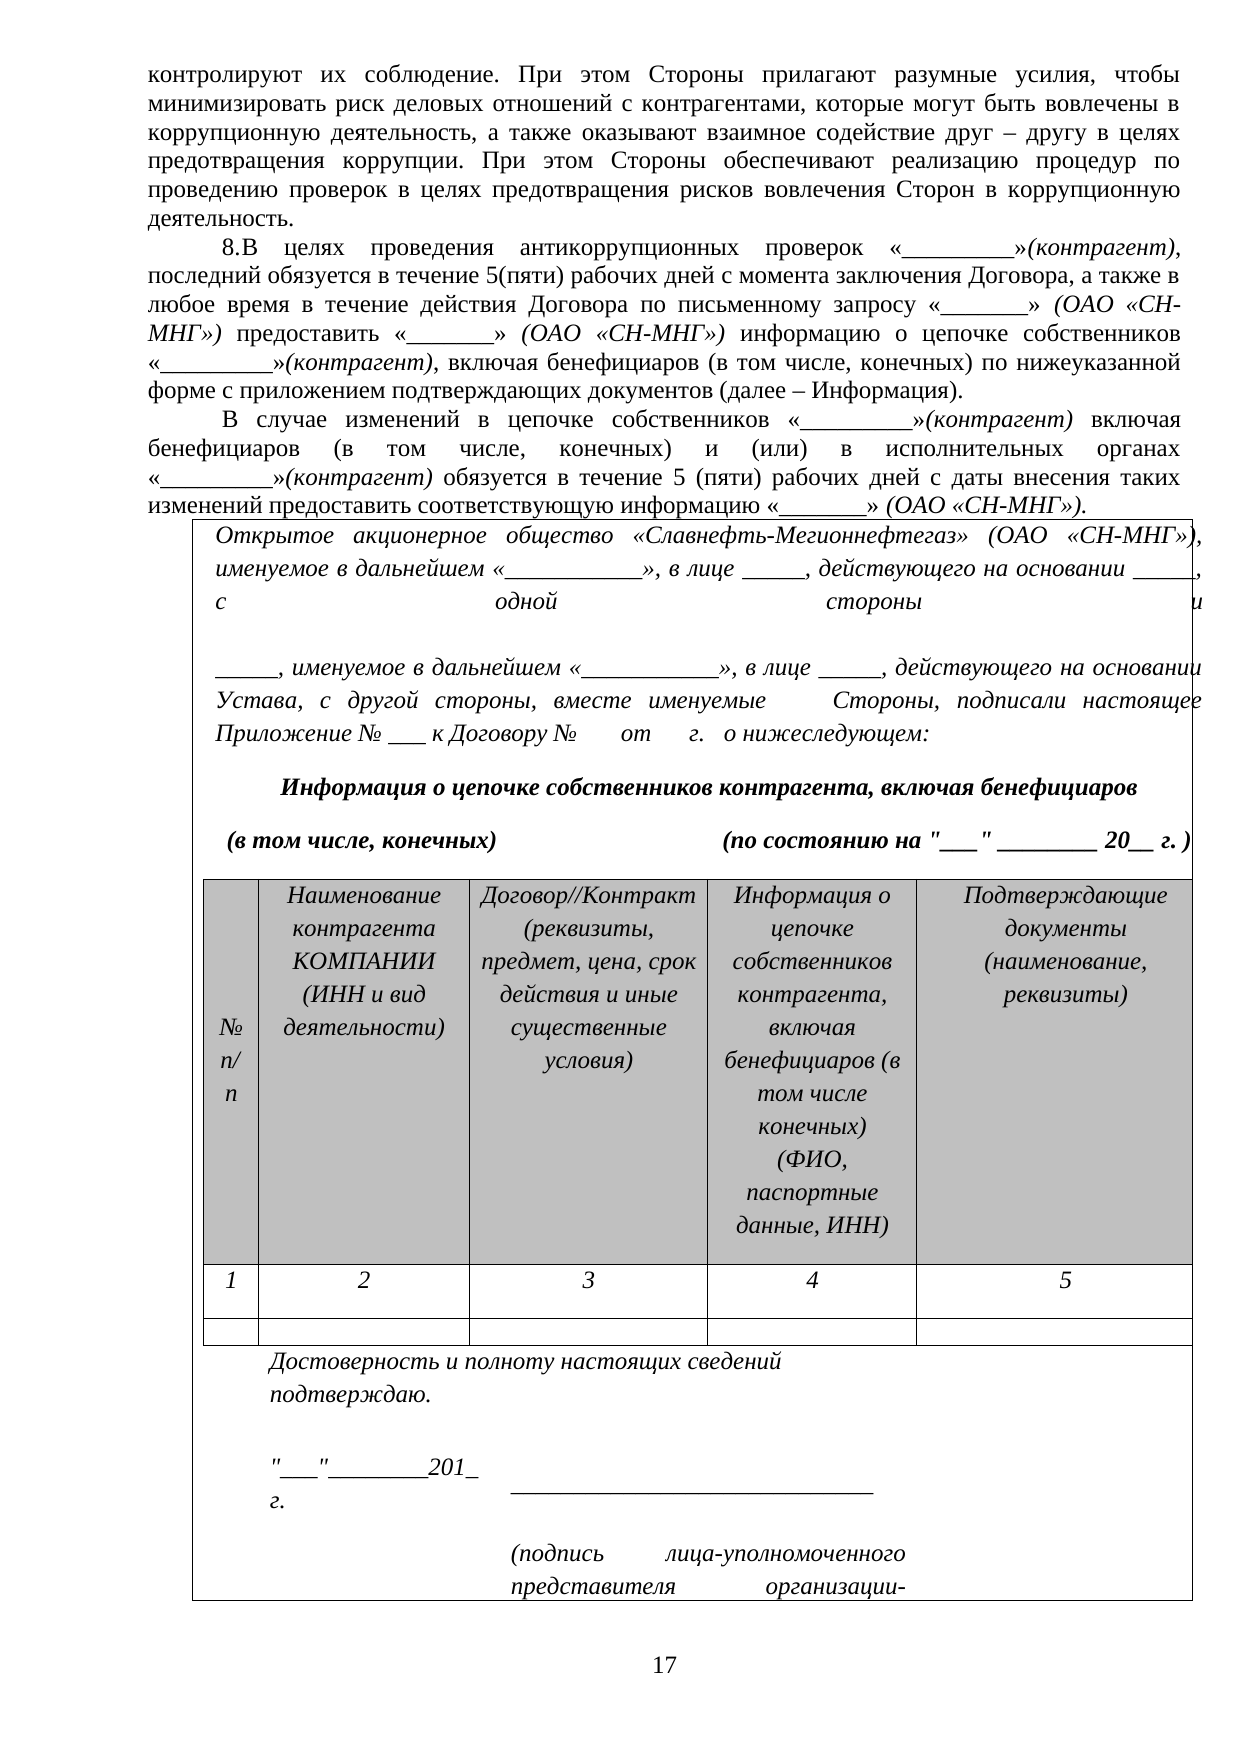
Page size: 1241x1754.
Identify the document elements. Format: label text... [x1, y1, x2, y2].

text В случае изменений в цепочке собственников «_________»(контрагент) включая бенефициаров (в том числе, конечных) и (или) в исполнительных органах «_________»(контрагент) обязуется в течение 5 (пяти) рабочих дней с даты внесения таких изменений предоставить соответствующую информацию «_______» (ОАО «СН-МНГ»). [148, 404, 1181, 519]
table_header [193, 520, 1192, 1600]
list В целях проведения антикоррупционных проверок «_________»(контрагент), последний обязуется в течение 5(пяти) рабочих дней с момента заключения Договора, а также в любое время в течение действия Договора по письменному запросу «_______» (ОАО «СН-МНГ») предоставить «_______» (ОАО «СН-МНГ») информацию о цепочке собственников «_________»(контрагент), включая бенефициаров (в том числе, конечных) по нижеуказанной форме с приложением подтверждающих документов (далее – Информация). [148, 232, 1181, 404]
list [148, 59, 1181, 232]
